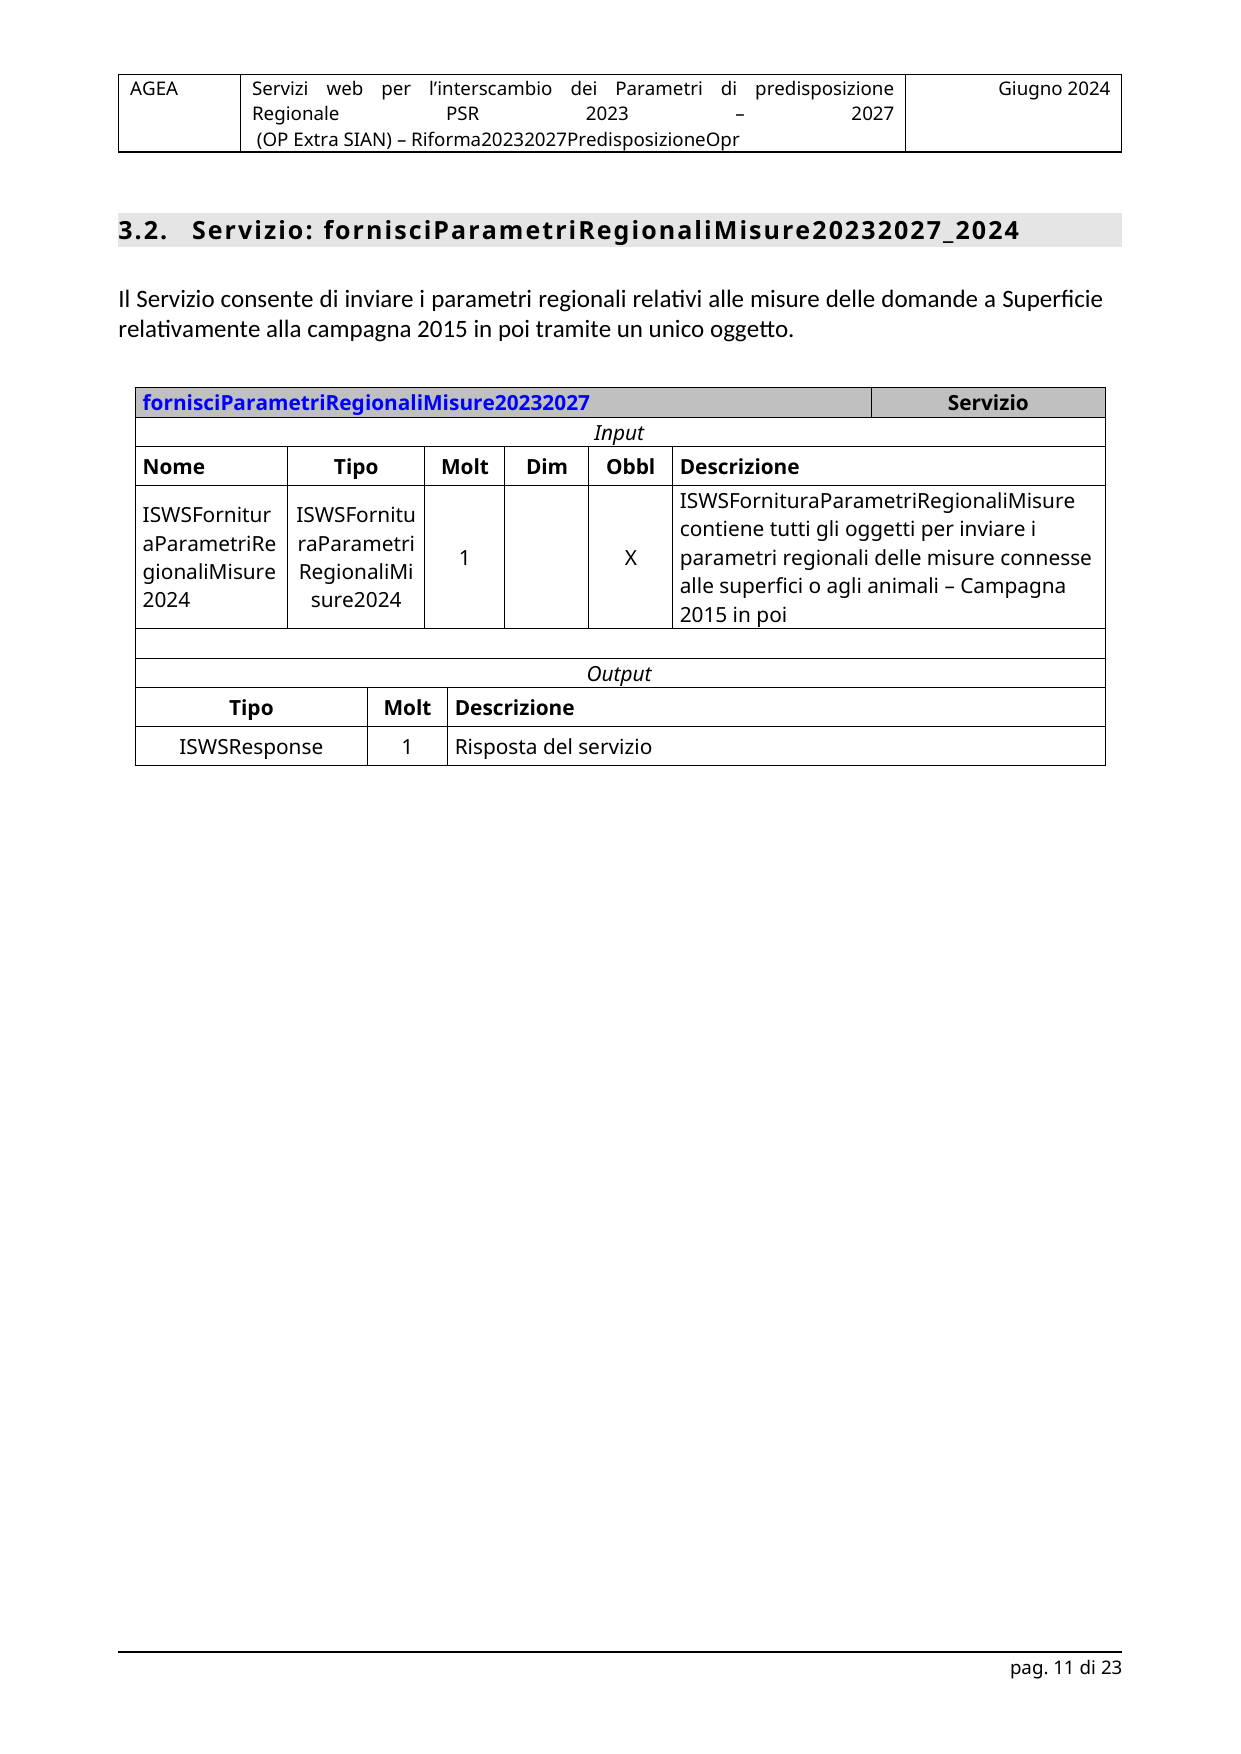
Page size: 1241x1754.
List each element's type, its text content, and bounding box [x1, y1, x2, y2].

table_cell [505, 486, 588, 628]
table_cell Molt [368, 688, 447, 726]
table_cell ISWSFornituraParametriRegionaliMisure2024 [288, 486, 424, 628]
text Il Servizio consente di inviare i parametri regionali relativi alle misure delle domande a Superficie relativamente alla campagna 2015 in poi tramite un unico oggetto. [118, 283, 1104, 344]
table_header fornisciParametriRegionaliMisure20232027 [136, 388, 871, 417]
table_cell X [589, 486, 672, 628]
table_header Servizio [872, 388, 1105, 417]
table_cell Obbl [589, 447, 672, 485]
table_cell ISWSResponse [136, 727, 367, 765]
table_cell 1 [425, 486, 504, 628]
table_cell [136, 629, 1105, 658]
table_cell Tipo [136, 688, 367, 726]
table_cell Dim [505, 447, 588, 485]
table_cell Input [136, 418, 1105, 446]
table_cell ISWSFornituraParametriRegionaliMisure contiene tutti gli oggetti per inviare i parametri regionali delle misure connesse alle superfici o agli animali – Campagna 2015 in poi [673, 486, 1105, 628]
table_cell Output [136, 659, 1105, 687]
table_cell Descrizione [448, 688, 1105, 726]
table_cell Descrizione [673, 447, 1105, 485]
table_cell 1 [368, 727, 447, 765]
list Servizio: fornisciParametriRegionaliMisure20232027_2024 [118, 213, 1122, 247]
table_cell Molt [425, 447, 504, 485]
table_cell ISWSFornituraParametriRegionaliMisure2024 [136, 486, 287, 628]
table_cell Nome [136, 447, 287, 485]
table_cell Risposta del servizio [448, 727, 1105, 765]
table_cell Tipo [288, 447, 424, 485]
